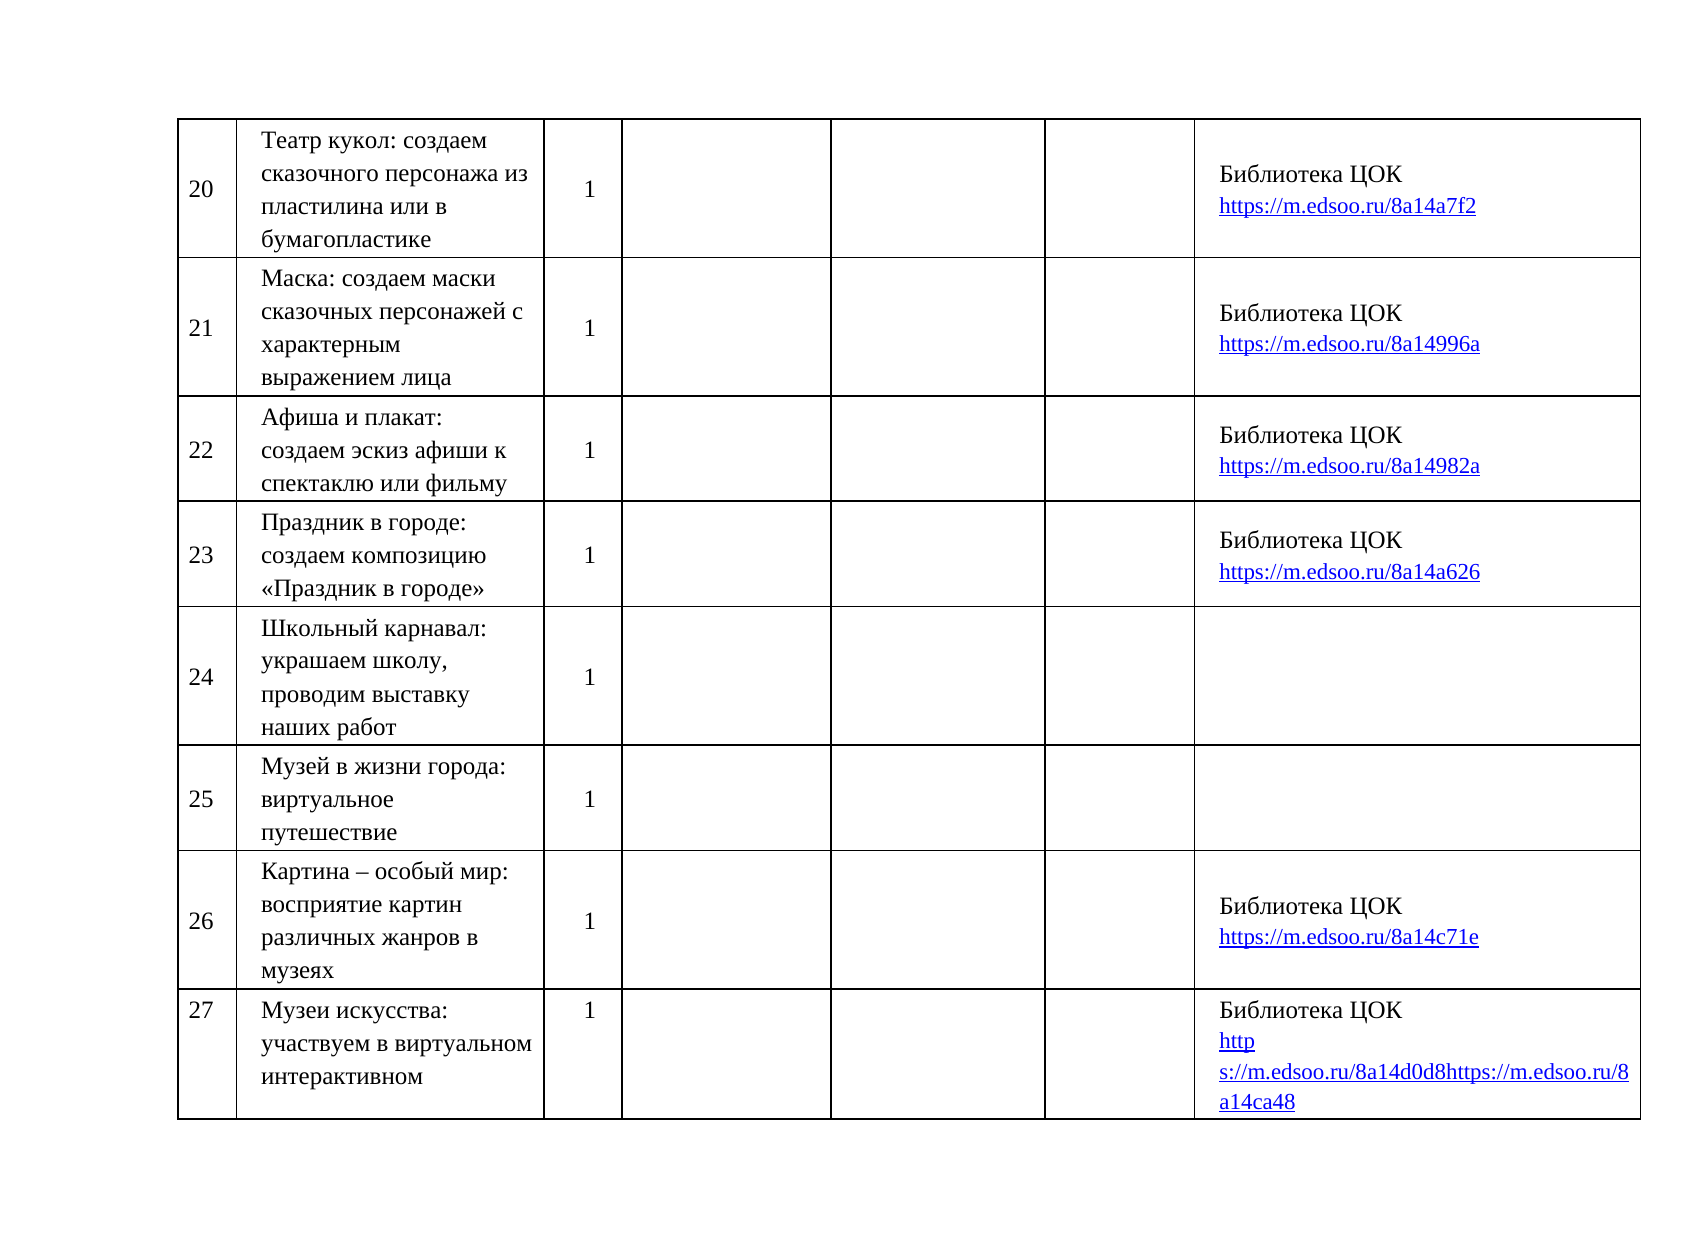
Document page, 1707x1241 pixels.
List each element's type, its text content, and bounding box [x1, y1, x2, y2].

table_cell 1 [545, 258, 621, 395]
table_cell [1046, 120, 1194, 257]
table_cell Библиотека ЦОК https://m.edsoo.ru/8a14996a [1195, 258, 1640, 395]
table_cell 27 [179, 990, 236, 1118]
table_cell Библиотека ЦОК https://m.edsoo.ru/8a14982a [1195, 397, 1640, 500]
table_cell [1195, 990, 1640, 1118]
table_cell 1 [545, 607, 621, 744]
table_cell [1046, 607, 1194, 744]
table_cell [832, 746, 1044, 850]
table_cell [623, 607, 830, 744]
table_cell Библиотека ЦОК https://m.edsoo.ru/8a14a626 [1195, 502, 1640, 606]
table_cell 21 [179, 258, 236, 395]
table_cell 24 [179, 607, 236, 744]
table_cell 1 [545, 990, 621, 1118]
table_cell [623, 502, 830, 606]
table_cell Картина – особый мир: восприятие картин различных жанров в музеях [237, 851, 543, 988]
table_cell [832, 990, 1044, 1118]
table_cell [832, 851, 1044, 988]
table_cell [623, 990, 830, 1118]
table_cell [1046, 502, 1194, 606]
table_cell 1 [545, 851, 621, 988]
table_cell [1046, 851, 1194, 988]
table_cell [832, 258, 1044, 395]
table_cell Маска: создаем маски сказочных персонажей с характерным выражением лица [237, 258, 543, 395]
table_cell [1195, 607, 1640, 744]
table_cell 1 [545, 397, 621, 500]
table_cell [832, 397, 1044, 500]
table_cell Афиша и плакат: создаем эскиз афиши к спектаклю или фильму [237, 397, 543, 500]
table_cell [623, 120, 830, 257]
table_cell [237, 990, 543, 1118]
table_cell [1046, 258, 1194, 395]
table_cell Школьный карнавал: украшаем школу, проводим выставку наших работ [237, 607, 543, 744]
table_cell [832, 120, 1044, 257]
table_cell [1046, 397, 1194, 500]
table_cell [623, 851, 830, 988]
table_cell [1195, 746, 1640, 850]
table_cell [623, 397, 830, 500]
table_cell Музей в жизни города: виртуальное путешествие [237, 746, 543, 850]
table_cell 25 [179, 746, 236, 850]
table_cell [623, 746, 830, 850]
table_cell [832, 607, 1044, 744]
table_cell 20 [179, 120, 236, 257]
table_cell [623, 258, 830, 395]
table_cell 22 [179, 397, 236, 500]
table_cell Праздник в городе: создаем композицию «Праздник в городе» [237, 502, 543, 606]
table_cell 1 [545, 746, 621, 850]
table_cell Библиотека ЦОК https://m.edsoo.ru/8a14a7f2 [1195, 120, 1640, 257]
table_cell [1046, 746, 1194, 850]
table_cell 1 [545, 120, 621, 257]
table_cell Театр кукол: создаем сказочного персонажа из пластилина или в бумагопластике [237, 120, 543, 257]
table_cell 26 [179, 851, 236, 988]
table_cell 1 [545, 502, 621, 606]
table_cell [1046, 990, 1194, 1118]
table_cell 23 [179, 502, 236, 606]
table_cell [832, 502, 1044, 606]
table_cell Библиотека ЦОК https://m.edsoo.ru/8a14c71e [1195, 851, 1640, 988]
